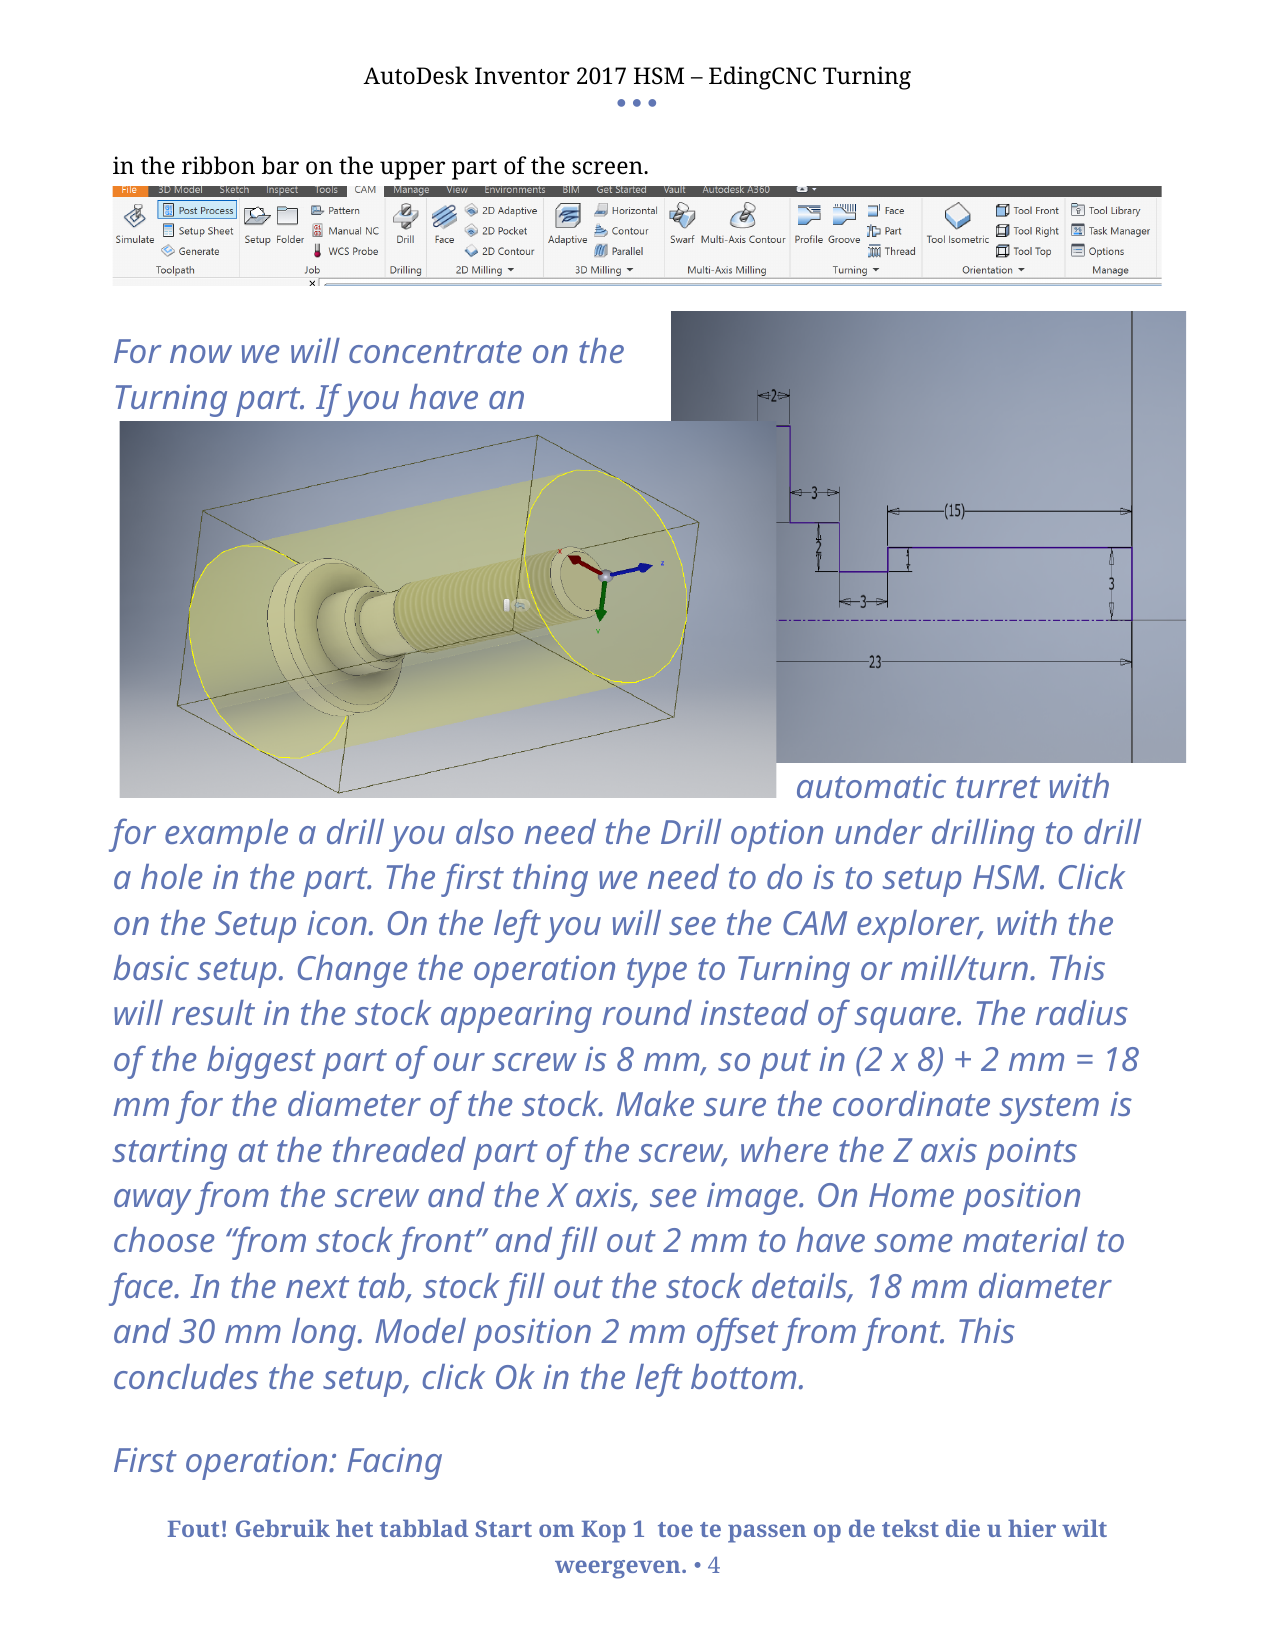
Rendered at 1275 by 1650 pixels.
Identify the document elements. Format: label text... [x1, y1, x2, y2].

text We have our part now, the screw. Let’s fire up the CAM module. Click on CAM in the ribbon bar on the upper part of the screen. [112, 150, 1162, 186]
picture [112, 186, 1162, 286]
picture [119, 311, 1187, 798]
subtitle First operation: Facing [112, 1436, 1162, 1482]
